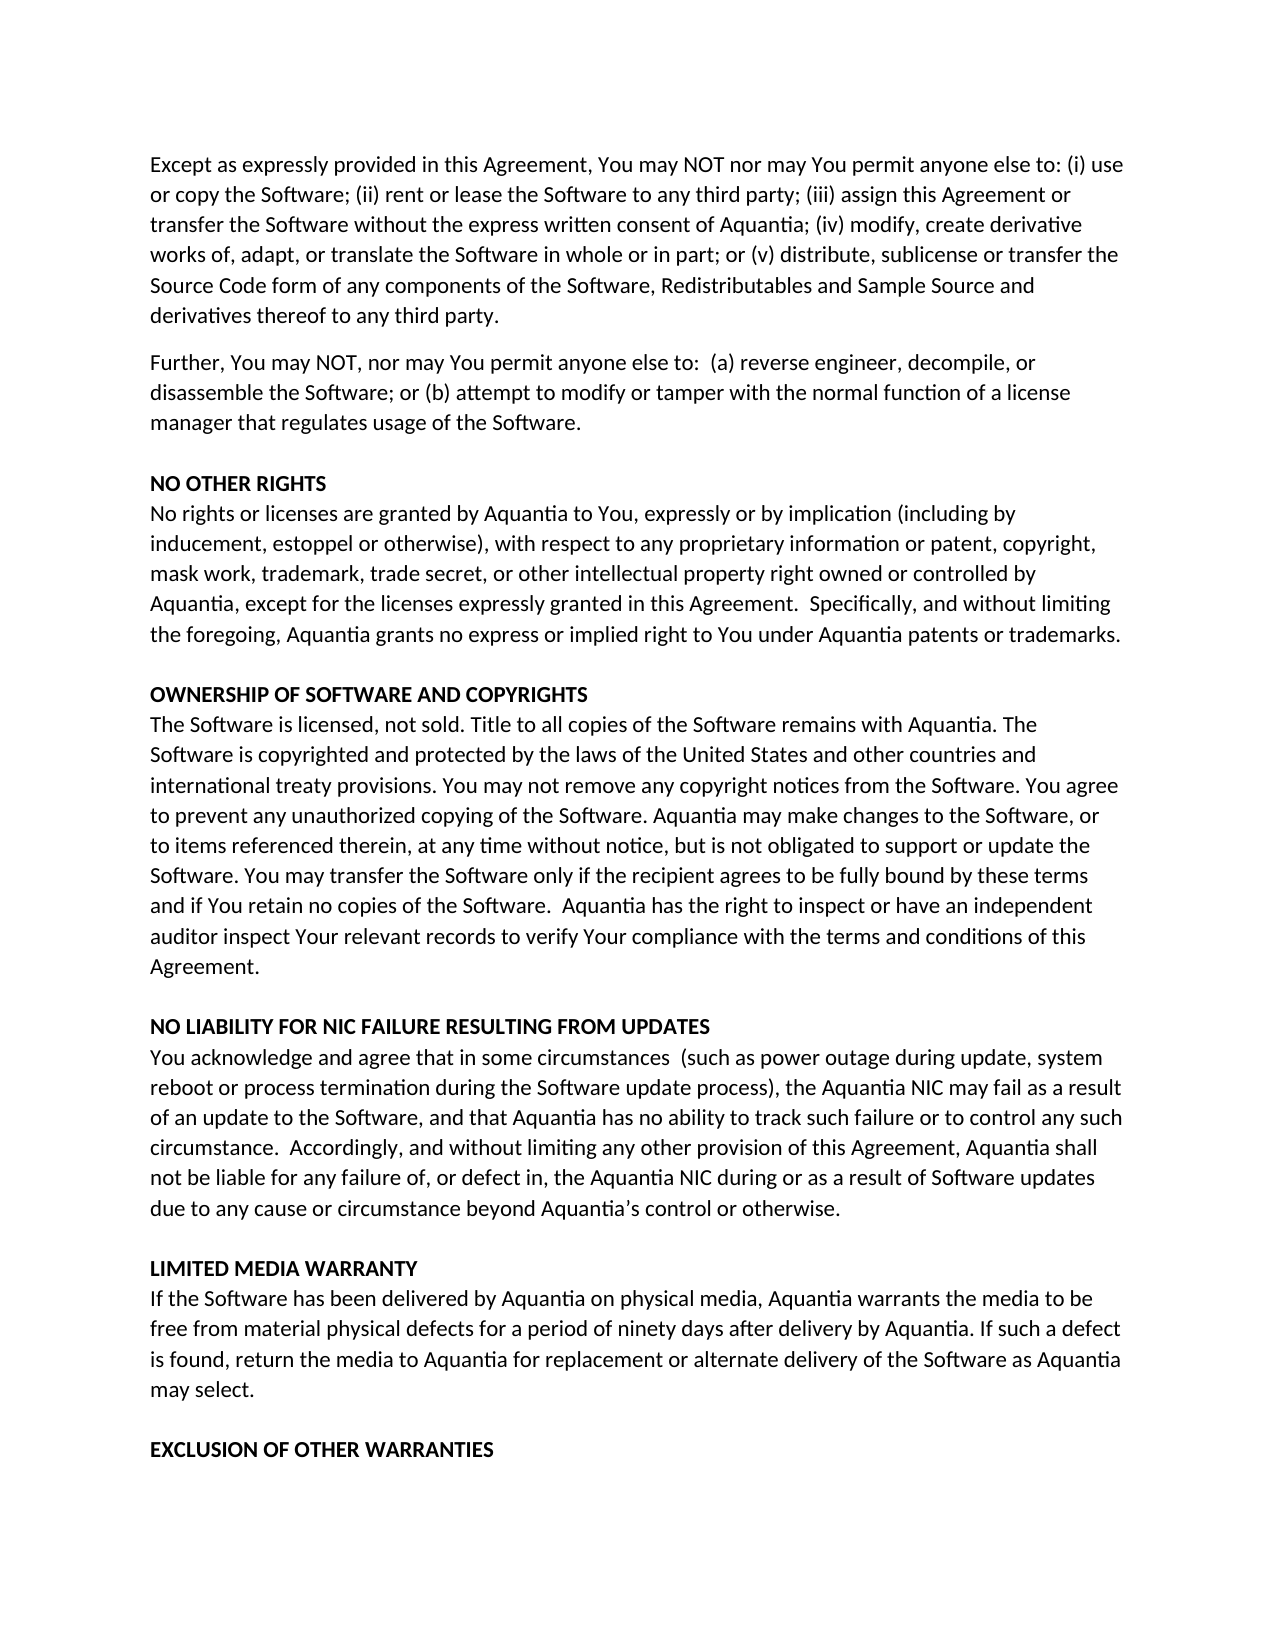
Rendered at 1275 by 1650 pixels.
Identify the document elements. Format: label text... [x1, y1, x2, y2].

text NO OTHER RIGHTS [150, 469, 1125, 497]
text You acknowledge and agree that in some circumstances (such as power outage during update, system reboot or process termination during the Software update process), the Aquantia NIC may fail as a result of an update to the Software, and that Aquantia has no ability to track such failure or to control any such circumstance. Accordingly, and without limiting any other provision of this Agreement, Aquantia shall not be liable for any failure of, or defect in, the Aquantia NIC during or as a result of Software updates due to any cause or circumstance beyond Aquantia’s control or otherwise. [150, 1043, 1125, 1222]
text If the Software has been delivered by Aquantia on physical media, Aquantia warrants the media to be free from material physical defects for a period of ninety days after delivery by Aquantia. If such a defect is found, return the media to Aquantia for replacement or alternate delivery of the Software as Aquantia may select. [150, 1284, 1125, 1403]
text Further, You may NOT, nor may You permit anyone else to: (a) reverse engineer, decompile, or disassemble the Software; or (b) attempt to modify or tamper with the normal function of a license manager that regulates usage of the Software. [150, 348, 1125, 436]
text NO LIABILITY FOR NIC FAILURE RESULTING FROM UPDATES [150, 1012, 1125, 1041]
text LIMITED MEDIA WARRANTY [150, 1254, 1125, 1282]
text OWNERSHIP OF SOFTWARE AND COPYRIGHTS [150, 680, 1125, 708]
text Except as expressly provided in this Agreement, You may NOT nor may You permit anyone else to: (i) use or copy the Software; (ii) rent or lease the Software to any third party; (iii) assign this Agreement or transfer the Software without the express written consent of Aquantia; (iv) modify, create derivative works of, adapt, or translate the Software in whole or in part; or (v) distribute, sublicense or transfer the Source Code form of any components of the Software, Redistributables and Sample Source and derivatives thereof to any third party. [150, 150, 1125, 329]
text No rights or licenses are granted by Aquantia to You, expressly or by implication (including by inducement, estoppel or otherwise), with respect to any proprietary information or patent, copyright, mask work, trademark, trade secret, or other intellectual property right owned or controlled by Aquantia, except for the licenses expressly granted in this Agreement. Specifically, and without limiting the foregoing, Aquantia grants no express or implied right to You under Aquantia patents or trademarks. [150, 499, 1125, 648]
text EXCLUSION OF OTHER WARRANTIES [150, 1435, 1125, 1463]
text The Software is licensed, not sold. Title to all copies of the Software remains with Aquantia. The Software is copyrighted and protected by the laws of the United States and other countries and international treaty provisions. You may not remove any copyright notices from the Software. You agree to prevent any unauthorized copying of the Software. Aquantia may make changes to the Software, or to items referenced therein, at any time without notice, but is not obligated to support or update the Software. You may transfer the Software only if the recipient agrees to be fully bound by these terms and if You retain no copies of the Software. Aquantia has the right to inspect or have an independent auditor inspect Your relevant records to verify Your compliance with the terms and conditions of this Agreement. [150, 710, 1125, 980]
